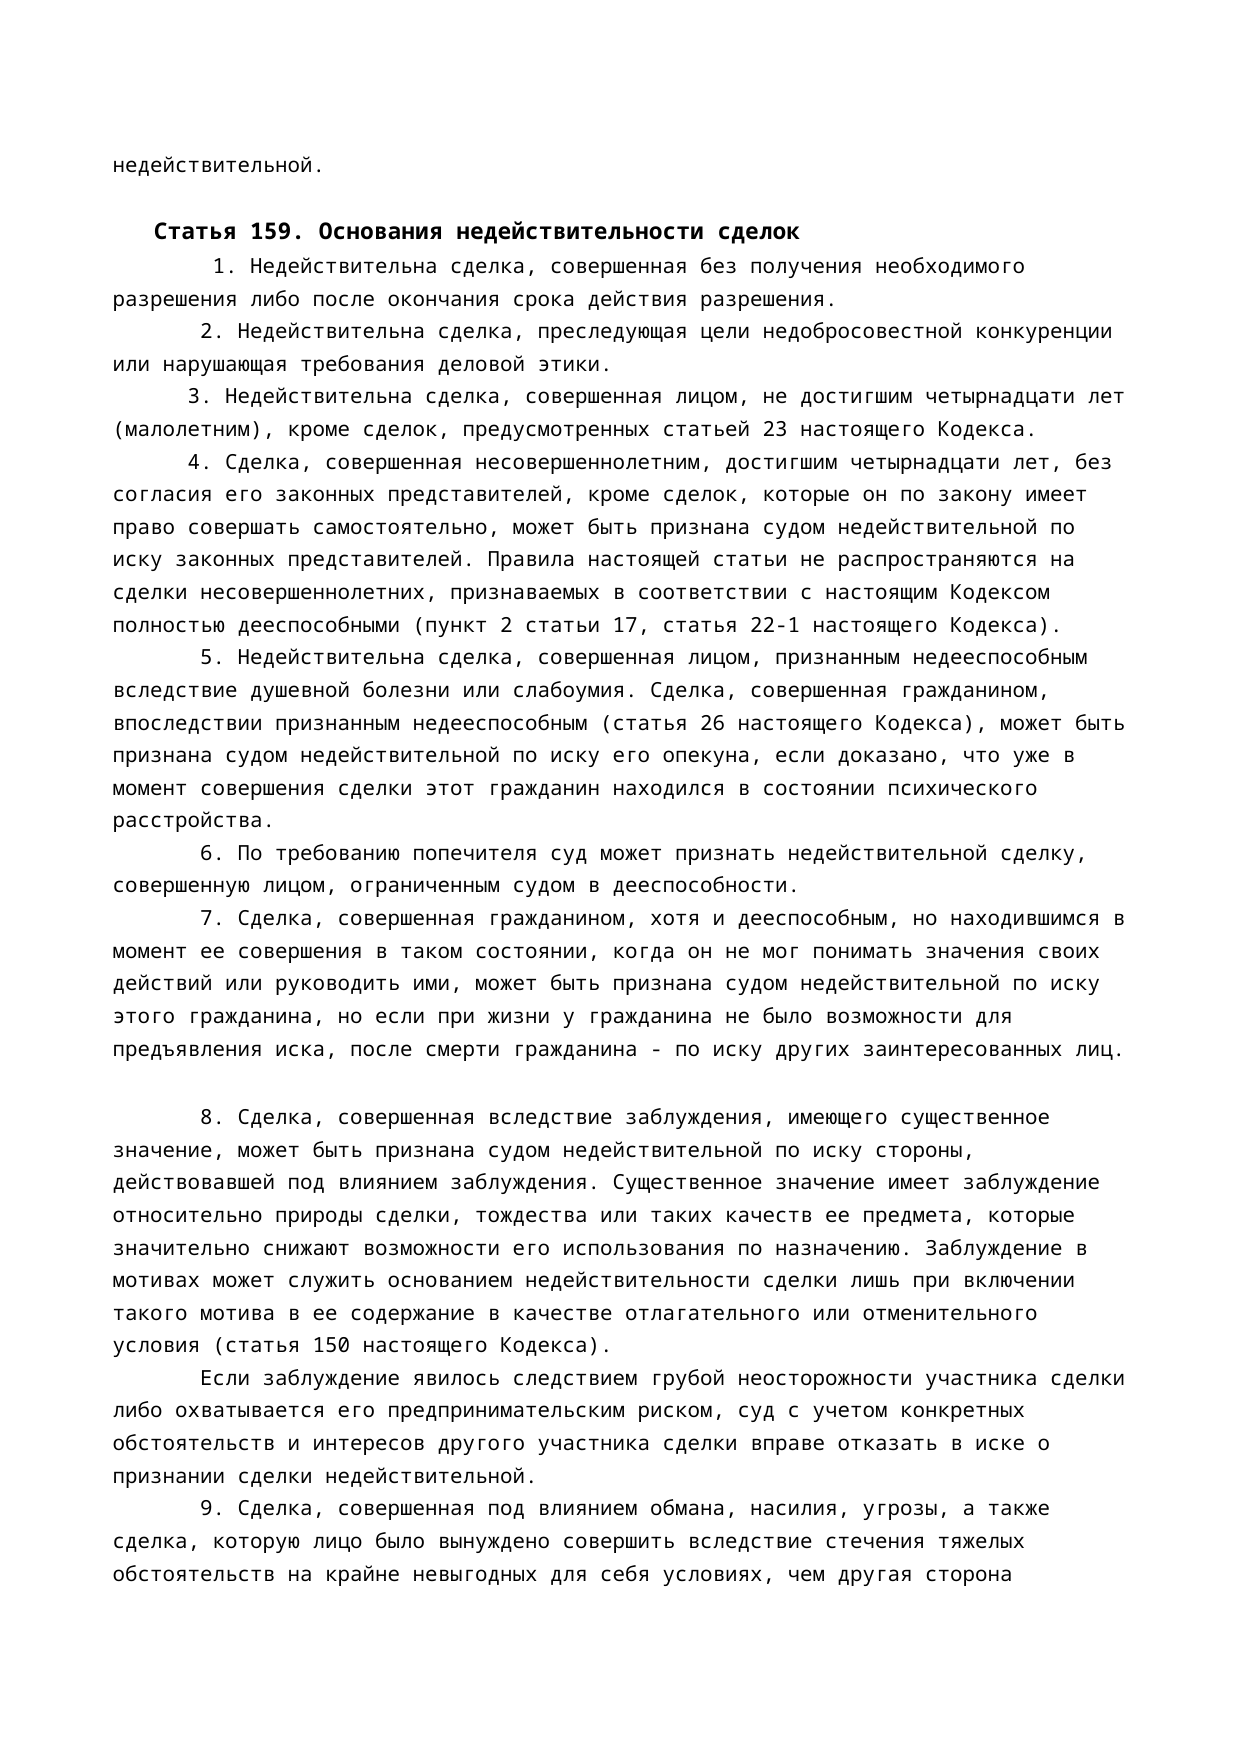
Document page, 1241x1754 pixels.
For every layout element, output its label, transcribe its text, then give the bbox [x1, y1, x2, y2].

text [112, 150, 1128, 211]
text Статья 159. Основания недействительности сделок [112, 215, 1128, 246]
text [112, 251, 1128, 1587]
